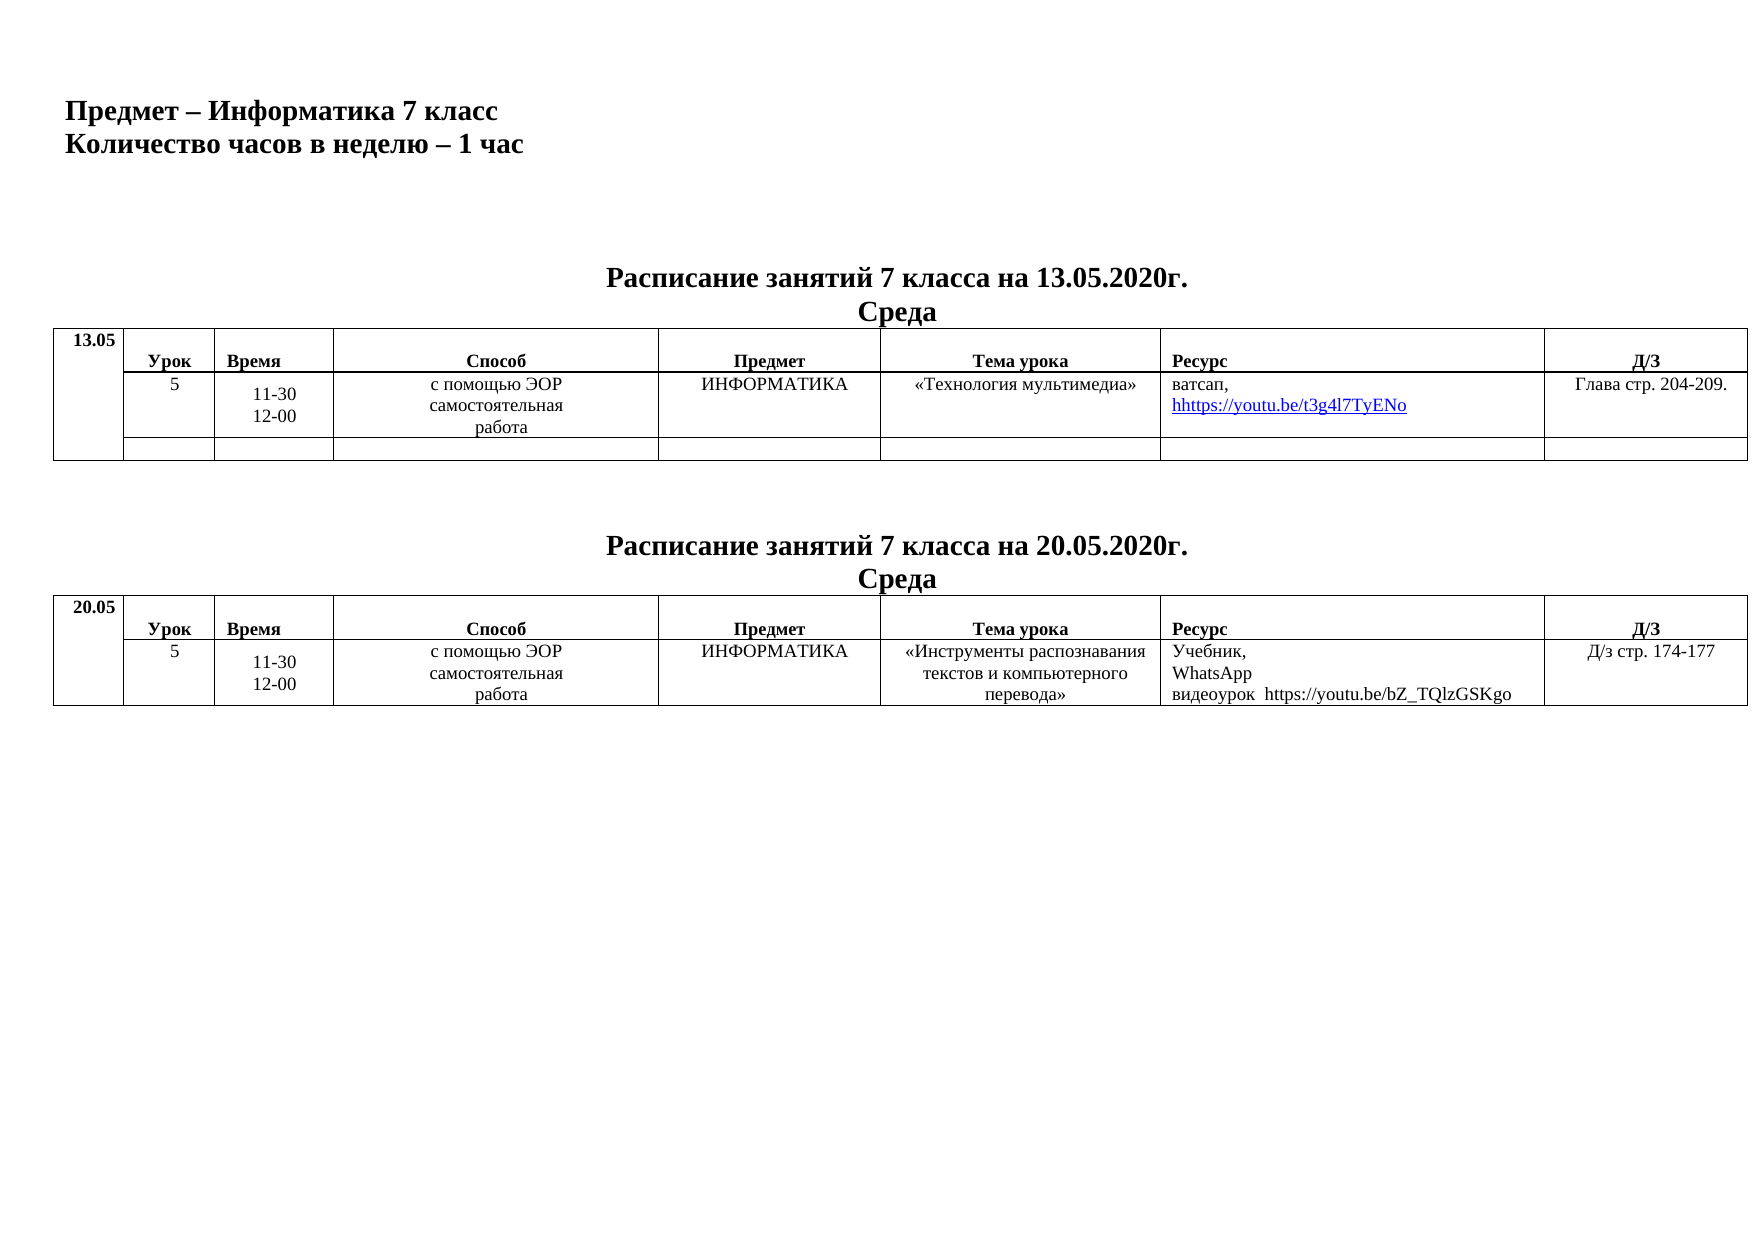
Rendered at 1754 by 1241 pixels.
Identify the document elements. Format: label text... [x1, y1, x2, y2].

table_cell Д/з стр. 174-177 [1545, 640, 1747, 705]
table_cell 11-30 12-00 [215, 373, 333, 437]
text Количество часов в неделю – 1 час [65, 126, 1729, 160]
table_cell [124, 438, 214, 460]
table_header Ресурс [1161, 596, 1544, 639]
table_cell «Технология мультимедиа» [881, 373, 1160, 437]
table_header 20.05 [54, 596, 123, 705]
table_cell «Инструменты распознавания текстов и компьютерного перевода» [881, 640, 1160, 705]
table_header Д/З [1545, 329, 1747, 371]
table_header Д/З [1545, 596, 1747, 639]
table_header Время [215, 329, 333, 371]
text Расписание занятий 7 класса на 20.05.2020г. [65, 528, 1729, 561]
table_header Время [215, 596, 333, 639]
table_header Урок [124, 329, 214, 371]
table_cell [881, 438, 1160, 460]
table_cell Глава стр. 204-209. [1545, 373, 1747, 437]
table_cell 11-30 12-00 [215, 640, 333, 705]
table_cell ИНФОРМАТИКА [659, 373, 880, 437]
table_cell 5 [124, 640, 214, 705]
table_cell [334, 438, 658, 460]
table_cell ватсап, hhttps://youtu.be/t3g4l7TyENo [1161, 373, 1544, 437]
table_cell Учебник, WhatsApp видеоурок https://youtu.be/bZ_TQlzGSKgo [1161, 640, 1544, 705]
table_header Способ [334, 596, 658, 639]
table_header Урок [124, 596, 214, 639]
table_header 13.05 [54, 329, 123, 460]
text Расписание занятий 7 класса на 13.05.2020г. [65, 260, 1729, 294]
table_cell с помощью ЭОР самостоятельная работа [334, 373, 658, 437]
table_header Тема урока [881, 596, 1160, 639]
table_cell [1161, 438, 1544, 460]
table_cell ИНФОРМАТИКА [659, 640, 880, 705]
table_header Предмет [659, 329, 880, 371]
table_header Ресурс [1161, 329, 1544, 371]
table_cell с помощью ЭОР самостоятельная работа [334, 640, 658, 705]
table_header Предмет [659, 596, 880, 639]
table_cell [659, 438, 880, 460]
table_cell 5 [124, 373, 214, 437]
text Среда [65, 561, 1729, 595]
text Предмет – Информатика 7 класс [65, 93, 1729, 126]
text Среда [65, 294, 1729, 327]
table_header Способ [334, 329, 658, 371]
table_cell [1545, 438, 1747, 460]
table_header Тема урока [881, 329, 1160, 371]
table_cell [215, 438, 333, 460]
